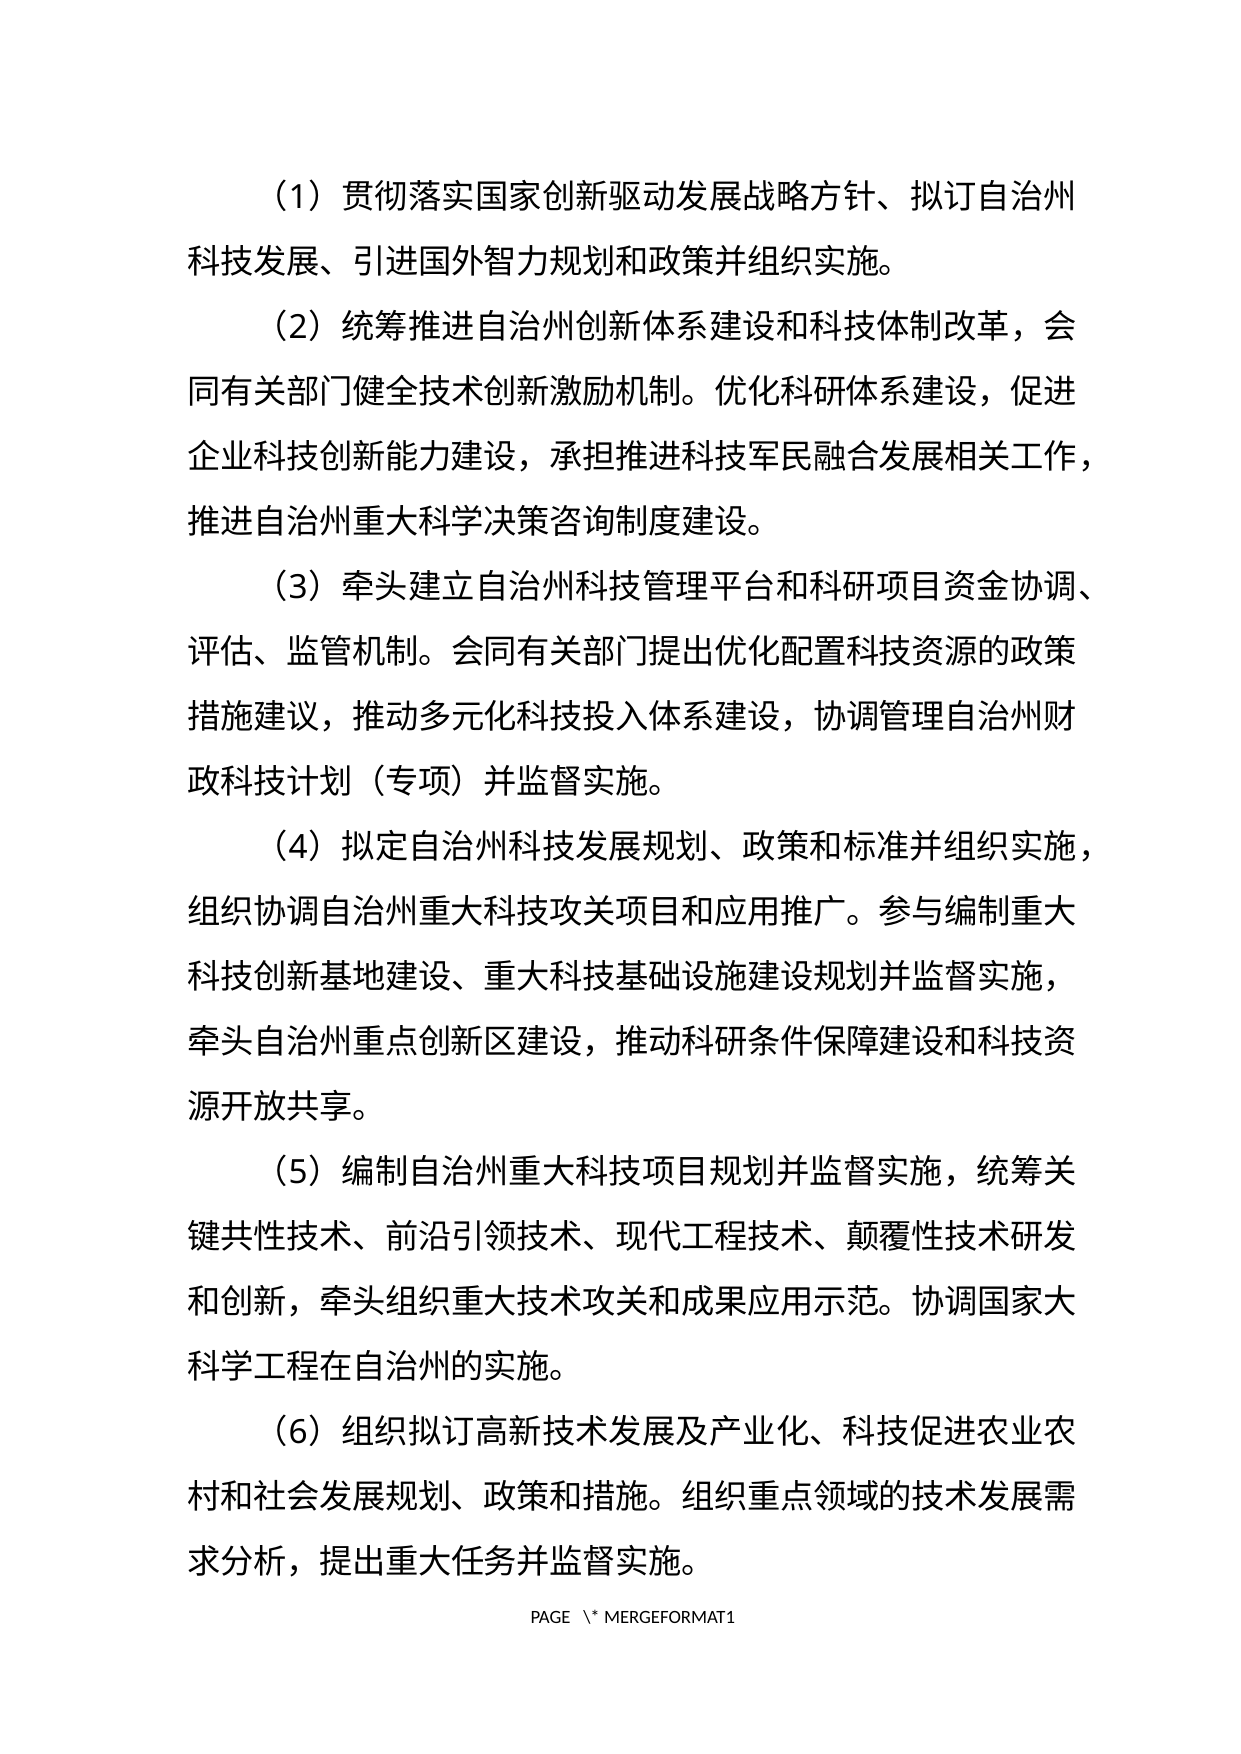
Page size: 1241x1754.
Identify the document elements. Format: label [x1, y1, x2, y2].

text [187, 162, 1078, 1592]
